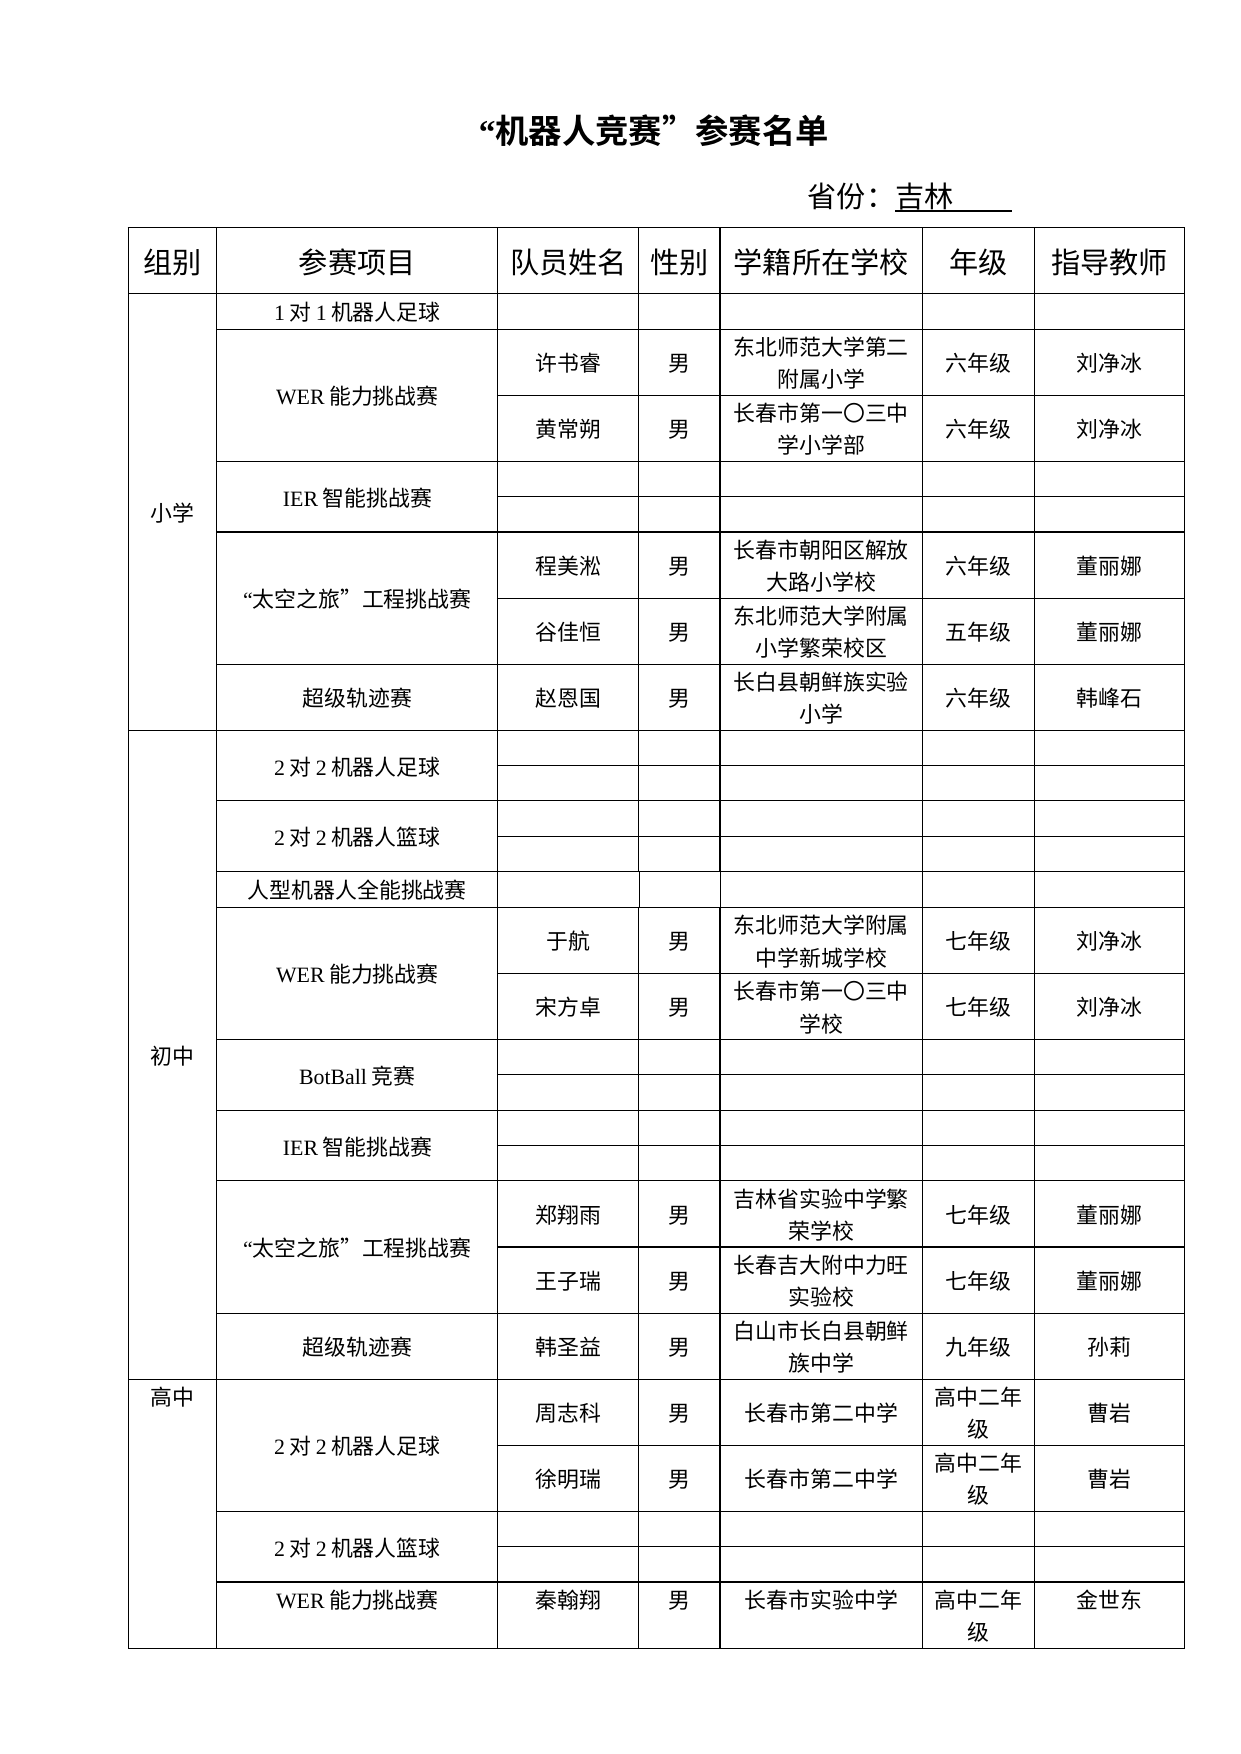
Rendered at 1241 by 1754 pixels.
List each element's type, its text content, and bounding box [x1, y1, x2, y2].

table_cell 秦翰翔 [498, 1583, 638, 1647]
table_cell 韩圣益 [498, 1314, 638, 1378]
table_cell [1035, 497, 1184, 531]
table_cell [721, 1040, 922, 1074]
table_cell 2对2机器人篮球 [217, 801, 497, 871]
table_cell 长春市第一〇三中学小学部 [721, 396, 922, 461]
table_cell [923, 731, 1034, 765]
table_cell 曹岩 [1035, 1446, 1184, 1511]
table_cell [1035, 1547, 1184, 1581]
table_header 学籍所在学校 [721, 228, 922, 293]
table_cell 2对2机器人足球 [217, 1380, 497, 1511]
table_cell [923, 497, 1034, 531]
table_cell 高中二年级 [923, 1446, 1034, 1511]
table_header 组别 [129, 228, 216, 293]
table_cell [923, 872, 1034, 907]
table_cell [1035, 1111, 1184, 1145]
table_cell 程美淞 [498, 533, 638, 597]
table_cell [923, 462, 1034, 496]
table_cell 徐明瑞 [498, 1446, 638, 1511]
table_cell [639, 837, 719, 871]
table_header 队员姓名 [498, 228, 638, 293]
table_header 年级 [923, 228, 1034, 293]
table_header 性别 [639, 228, 719, 293]
table_cell [923, 766, 1034, 800]
table_cell [721, 1512, 922, 1546]
table_cell [1035, 1512, 1184, 1546]
table_cell [1035, 766, 1184, 800]
table_cell 高中二年级 [923, 1380, 1034, 1444]
table_cell [721, 1547, 922, 1581]
table_cell 长春市朝阳区解放大路小学校 [721, 533, 922, 597]
table_cell 七年级 [923, 1181, 1034, 1246]
table_cell 金世东 [1035, 1583, 1184, 1647]
table_cell 刘净冰 [1035, 330, 1184, 394]
table_cell [721, 837, 922, 871]
table_cell 白山市长白县朝鲜族中学 [721, 1314, 922, 1378]
table_cell 赵恩国 [498, 665, 638, 729]
table_cell [498, 1146, 638, 1180]
table_cell 男 [639, 1314, 719, 1378]
table_cell 长春市实验中学 [721, 1583, 922, 1647]
table_cell 男 [639, 665, 719, 729]
table_cell 东北师范大学附属中学新城学校 [721, 908, 922, 973]
table_cell WER能力挑战赛 [217, 908, 497, 1039]
table_cell [721, 731, 922, 765]
table_cell [1035, 1075, 1184, 1109]
table_cell 东北师范大学第二附属小学 [721, 330, 922, 394]
table_cell 男 [639, 1380, 719, 1444]
table_cell [721, 497, 922, 531]
table_cell 韩峰石 [1035, 665, 1184, 729]
table_cell [923, 1111, 1034, 1145]
table_cell 男 [639, 1181, 719, 1246]
table_cell 超级轨迹赛 [217, 665, 497, 729]
table_cell 五年级 [923, 599, 1034, 663]
table_cell [639, 1075, 719, 1109]
table_cell [639, 731, 719, 765]
table_cell 初中 [129, 731, 216, 1378]
table_cell 曹岩 [1035, 1380, 1184, 1444]
table_cell 刘净冰 [1035, 974, 1184, 1039]
table_cell WER能力挑战赛 [217, 1583, 497, 1647]
table_cell 董丽娜 [1035, 1248, 1184, 1312]
table_cell 小学 [129, 294, 216, 729]
table_cell [923, 801, 1034, 836]
table_cell [1035, 801, 1184, 836]
table_cell [498, 731, 638, 765]
table_cell 男 [639, 599, 719, 663]
table_cell 长白县朝鲜族实验小学 [721, 665, 922, 729]
table_cell [498, 497, 638, 531]
table_cell [498, 837, 638, 871]
table_cell [1035, 872, 1184, 907]
table_cell [923, 1547, 1034, 1581]
table_cell 董丽娜 [1035, 1181, 1184, 1246]
table_cell IER智能挑战赛 [217, 462, 497, 531]
table_cell [639, 1111, 719, 1145]
table_cell [498, 294, 638, 328]
table_cell 七年级 [923, 1248, 1034, 1312]
table_cell 七年级 [923, 908, 1034, 973]
table_cell [498, 1075, 638, 1109]
table_cell 长春市第二中学 [721, 1446, 922, 1511]
table_cell 董丽娜 [1035, 533, 1184, 597]
table_cell 男 [639, 533, 719, 597]
table_cell 长春吉大附中力旺实验校 [721, 1248, 922, 1312]
table_cell 2对2机器人足球 [217, 731, 497, 800]
table_cell [640, 872, 720, 907]
table_cell [498, 1040, 638, 1074]
table_cell 男 [639, 908, 719, 973]
table_cell 刘净冰 [1035, 396, 1184, 461]
table_cell 东北师范大学附属小学繁荣校区 [721, 599, 922, 663]
table_cell 六年级 [923, 330, 1034, 394]
table_cell 谷佳恒 [498, 599, 638, 663]
table_header 参赛项目 [217, 228, 497, 293]
table_cell [498, 1512, 638, 1546]
table_cell [498, 872, 639, 907]
table_cell 七年级 [923, 974, 1034, 1039]
table_cell [498, 801, 638, 836]
table_cell [639, 497, 719, 531]
table_cell [498, 1111, 638, 1145]
table_cell WER能力挑战赛 [217, 330, 497, 461]
table_cell 男 [639, 1583, 719, 1647]
table_cell 六年级 [923, 396, 1034, 461]
table_cell 男 [639, 1248, 719, 1312]
table_cell [721, 872, 922, 907]
table_cell 宋方卓 [498, 974, 638, 1039]
table_cell [1035, 462, 1184, 496]
table_cell 郑翔雨 [498, 1181, 638, 1246]
table_cell 刘净冰 [1035, 908, 1184, 973]
table_cell 六年级 [923, 533, 1034, 597]
table_cell 人型机器人全能挑战赛 [217, 872, 497, 907]
table_cell [721, 766, 922, 800]
table_cell [721, 1146, 922, 1180]
table_cell [639, 801, 719, 836]
table_cell “太空之旅”工程挑战赛 [217, 1181, 497, 1312]
table_cell BotBall竞赛 [217, 1040, 497, 1109]
table_cell 于航 [498, 908, 638, 973]
table_cell [721, 294, 922, 328]
table_cell [1035, 731, 1184, 765]
table_cell [498, 766, 638, 800]
table_cell 黄常朔 [498, 396, 638, 461]
table_cell [923, 1512, 1034, 1546]
table_cell [498, 462, 638, 496]
table_cell 高中二年级 [923, 1583, 1034, 1647]
table_cell [923, 294, 1034, 328]
table_cell [1035, 837, 1184, 871]
table_cell [639, 1512, 719, 1546]
table_cell 九年级 [923, 1314, 1034, 1378]
table_cell 长春市第二中学 [721, 1380, 922, 1444]
table_cell [639, 1040, 719, 1074]
table_cell [923, 1040, 1034, 1074]
table_cell [923, 1075, 1034, 1109]
table_cell 男 [639, 974, 719, 1039]
table_cell [721, 462, 922, 496]
table_cell [1035, 1040, 1184, 1074]
table_header 指导教师 [1035, 228, 1184, 293]
table_cell 吉林省实验中学繁荣学校 [721, 1181, 922, 1246]
table_cell 男 [639, 330, 719, 394]
table_cell 高中 [129, 1380, 216, 1647]
table_cell 董丽娜 [1035, 599, 1184, 663]
table_cell [721, 1075, 922, 1109]
table_cell [721, 1111, 922, 1145]
table_cell 2对2机器人篮球 [217, 1512, 497, 1581]
table_cell 男 [639, 1446, 719, 1511]
table_cell [1035, 294, 1184, 328]
table_cell [639, 766, 719, 800]
table_cell 孙莉 [1035, 1314, 1184, 1378]
table_cell 男 [639, 396, 719, 461]
table_cell [1035, 1146, 1184, 1180]
table_cell [639, 1547, 719, 1581]
text “机器人竞赛”参赛名单 [187, 97, 1053, 162]
table_cell 超级轨迹赛 [217, 1314, 497, 1378]
table_cell 许书睿 [498, 330, 638, 394]
table_cell [639, 462, 719, 496]
table_cell “太空之旅”工程挑战赛 [217, 533, 497, 663]
table_cell 六年级 [923, 665, 1034, 729]
table_cell [923, 837, 1034, 871]
table_cell [639, 294, 719, 328]
table_cell 1对1机器人足球 [217, 294, 497, 328]
table_cell 周志科 [498, 1380, 638, 1444]
table_cell [923, 1146, 1034, 1180]
table_cell [639, 1146, 719, 1180]
text 省份：吉林 [187, 162, 953, 227]
table_cell IER智能挑战赛 [217, 1111, 497, 1180]
table_cell [498, 1547, 638, 1581]
table_cell 长春市第一〇三中学校 [721, 974, 922, 1039]
table_cell [721, 801, 922, 836]
table_cell 王子瑞 [498, 1248, 638, 1312]
